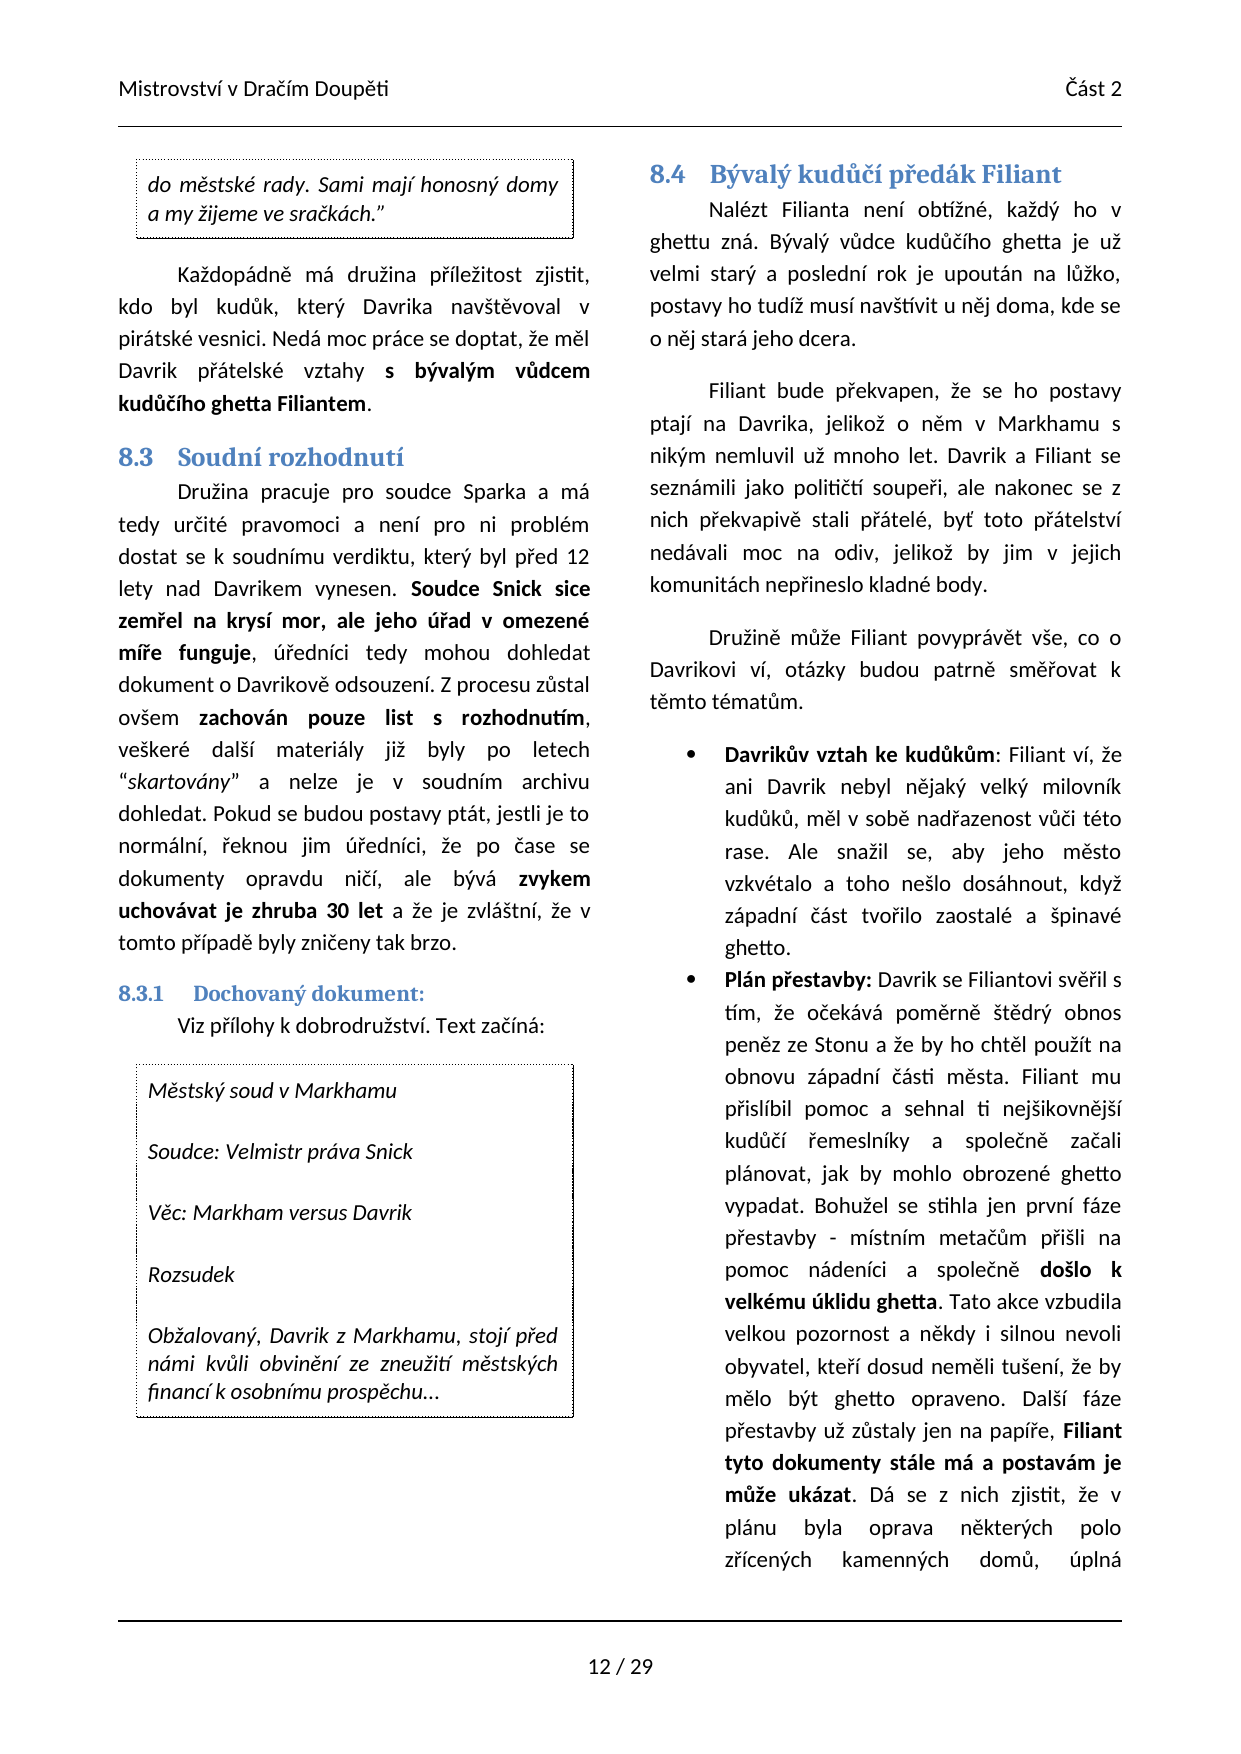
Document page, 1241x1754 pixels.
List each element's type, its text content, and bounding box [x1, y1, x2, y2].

subtitle Soudní rozhodnutí [118, 442, 591, 473]
text Družině může Filiant povyprávět vše, co o Davrikovi ví, otázky budou patrně směřovat k těmto tématům. [649, 623, 1122, 715]
subtitle Bývalý kudůčí předák Filiant [649, 159, 1122, 190]
text Filiant bude překvapen, že se ho postavy ptají na Davrika, jelikož o něm v Markhamu s nikým nemluvil už mnoho let. Davrik a Filiant se seznámili jako političtí soupeři, ale nakonec se z nich překvapivě stali přátelé, byť toto přátelství nedávali moc na odiv, jelikož by jim v jejich komunitách nepřineslo kladné body. [649, 377, 1122, 598]
text Družina pracuje pro soudce Sparka a má tedy určité pravomoci a není pro ni problém dostat se k soudnímu verdiktu, který byl před 12 lety nad Davrikem vynesen. Soudce Snick sice zemřel na krysí mor, ale jeho úřad v omezené míře funguje, úředníci tedy mohou dohledat dokument o Davrikově odsouzení. Z procesu zůstal ovšem zachován pouze list s rozhodnutím, veškeré další materiály již byly po letech “skartovány” a nelze je v soudním archivu dohledat. Pokud se budou postavy ptát, jestli je to normální, řeknou jim úředníci, že po čase se dokumenty opravdu ničí, ale bývá zvykem uchovávat je zhruba 30 let a že je zvláštní, že v tomto případě byly zničeny tak brzo. [118, 477, 591, 956]
text Soudce: Velmistr práva Snick [136, 1126, 572, 1177]
text Obžalovaný, Davrik z Markhamu, stojí před námi kvůli obvinění ze zneužití městských financí k osobnímu prospěchu... [136, 1310, 572, 1417]
text Rozsudek [136, 1248, 572, 1299]
text Věc: Markham versus Davrik [136, 1187, 572, 1238]
text Každopádně má družina příležitost zjistit, kdo byl kudůk, který Davrika navštěvoval v pirátské vesnici. Nedá moc práce se doptat, že měl Davrik přátelské vztahy s bývalým vůdcem kudůčího ghetta Filiantem. [118, 260, 591, 417]
text Nalézt Filianta není obtížné, každý ho v ghettu zná. Bývalý vůdce kudůčího ghetta je už velmi starý a poslední rok je upoután na lůžko, postavy ho tudíž musí navštívit u něj doma, kde se o něj stará jeho dcera. [649, 195, 1122, 352]
text Viz přílohy k dobrodružství. Text začíná: [118, 1011, 591, 1039]
list Davrikův vztah ke kudůkům: Filiant ví, že ani Davrik nebyl nějaký velký milovník kudůků, měl v sobě nadřazenost vůči této rase. Ale snažil se, aby jeho město vzkvétalo a toho nešlo dosáhnout, když západní část tvořilo zaostalé a špinavé ghetto. [687, 740, 1122, 961]
text Městský soud v Markhamu [136, 1064, 572, 1115]
subtitle Dochovaný dokument: [118, 981, 591, 1007]
